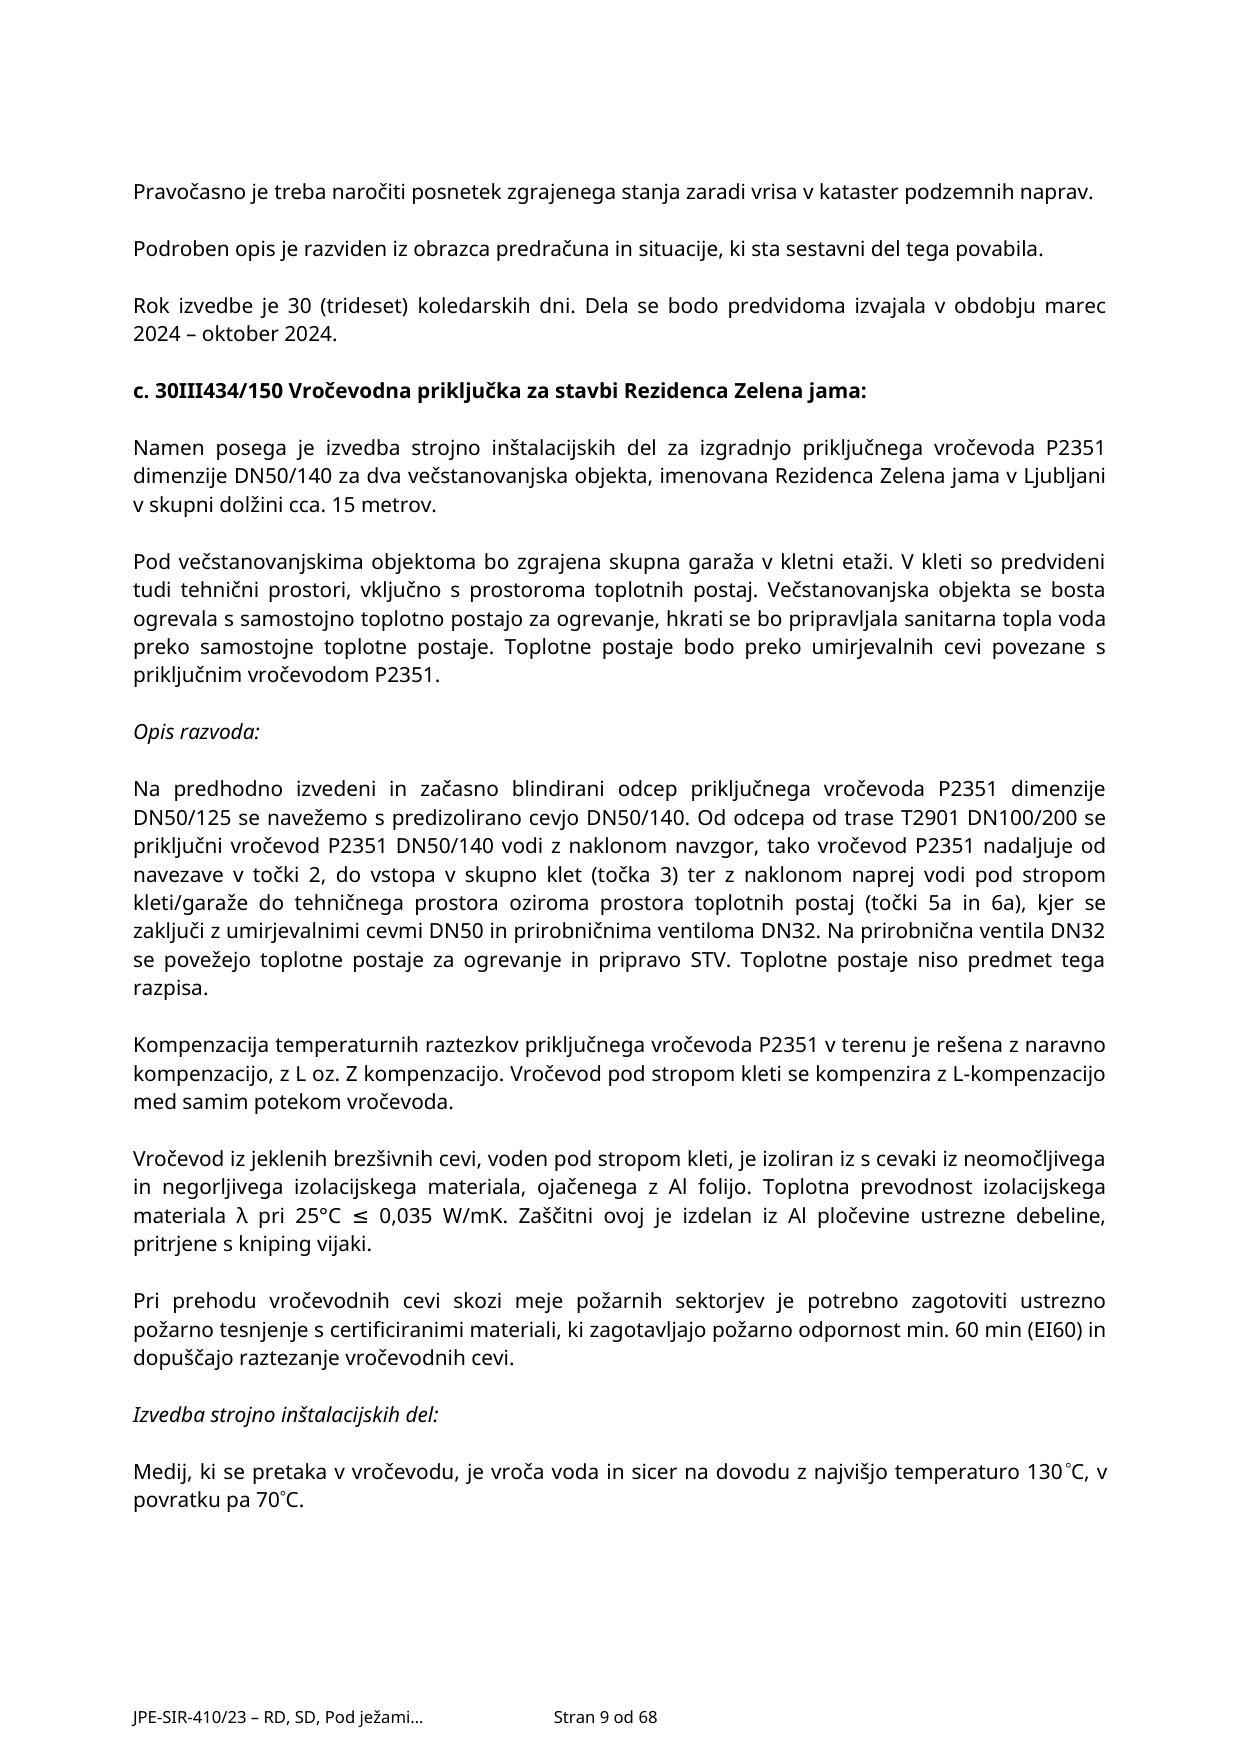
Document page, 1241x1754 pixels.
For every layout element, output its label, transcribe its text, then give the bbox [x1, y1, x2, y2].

text Pri prehodu vročevodnih cevi skozi meje požarnih sektorjev je potrebno zagotoviti ustrezno požarno tesnjenje s certificiranimi materiali, ki zagotavljajo požarno odpornost min. 60 min (EI60) in dopuščajo raztezanje vročevodnih cevi. [133, 1286, 1107, 1372]
text Medij, ki se pretaka v vročevodu, je vroča voda in sicer na dovodu z najvišjo temperaturo 130C, v povratku pa 70C. [133, 1457, 1107, 1514]
text Rok izvedbe je 30 (trideset) koledarskih dni. Dela se bodo predvidoma izvajala v obdobju marec 2024 – oktober 2024. [133, 291, 1107, 348]
text c. 30III434/150 Vročevodna priključka za stavbi Rezidenca Zelena jama: [133, 376, 1107, 405]
text Na predhodno izvedeni in začasno blindirani odcep priključnega vročevoda P2351 dimenzije DN50/125 se navežemo s predizolirano cevjo DN50/140. Od odcepa od trase T2901 DN100/200 se priključni vročevod P2351 DN50/140 vodi z naklonom navzgor, tako vročevod P2351 nadaljuje od navezave v točki 2, do vstopa v skupno klet (točka 3) ter z naklonom naprej vodi pod stropom kleti/garaže do tehničnega prostora oziroma prostora toplotnih postaj (točki 5a in 6a), kjer se zaključi z umirjevalnimi cevmi DN50 in prirobničnima ventiloma DN32. Na prirobnična ventila DN32 se povežejo toplotne postaje za ogrevanje in pripravo STV. Toplotne postaje niso predmet tega razpisa. [133, 774, 1107, 1002]
text Opis razvoda: [133, 717, 1107, 746]
text Kompenzacija temperaturnih raztezkov priključnega vročevoda P2351 v terenu je rešena z naravno kompenzacijo, z L oz. Z kompenzacijo. Vročevod pod stropom kleti se kompenzira z L-kompenzacijo med samim potekom vročevoda. [133, 1030, 1107, 1116]
text Pravočasno je treba naročiti posnetek zgrajenega stanja zaradi vrisa v kataster podzemnih naprav. [133, 177, 1107, 206]
text Pod večstanovanjskima objektoma bo zgrajena skupna garaža v kletni etaži. V kleti so predvideni tudi tehnični prostori, vključno s prostoroma toplotnih postaj. Večstanovanjska objekta se bosta ogrevala s samostojno toplotno postajo za ogrevanje, hkrati se bo pripravljala sanitarna topla voda preko samostojne toplotne postaje. Toplotne postaje bodo preko umirjevalnih cevi povezane s priključnim vročevodom P2351. [133, 547, 1107, 689]
text Izvedba strojno inštalacijskih del: [133, 1400, 1107, 1428]
text Vročevod iz jeklenih brezšivnih cevi, voden pod stropom kleti, je izoliran iz s cevaki iz neomočljivega in negorljivega izolacijskega materiala, ojačenega z Al folijo. Toplotna prevodnost izolacijskega materiala λ pri 25°C ≤ 0,035 W/mK. Zaščitni ovoj je izdelan iz Al pločevine ustrezne debeline, pritrjene s kniping vijaki. [133, 1144, 1107, 1258]
text Namen posega je izvedba strojno inštalacijskih del za izgradnjo priključnega vročevoda P2351 dimenzije DN50/140 za dva večstanovanjska objekta, imenovana Rezidenca Zelena jama v Ljubljani v skupni dolžini cca. 15 metrov. [133, 433, 1107, 518]
text Podroben opis je razviden iz obrazca predračuna in situacije, ki sta sestavni del tega povabila. [133, 234, 1107, 262]
